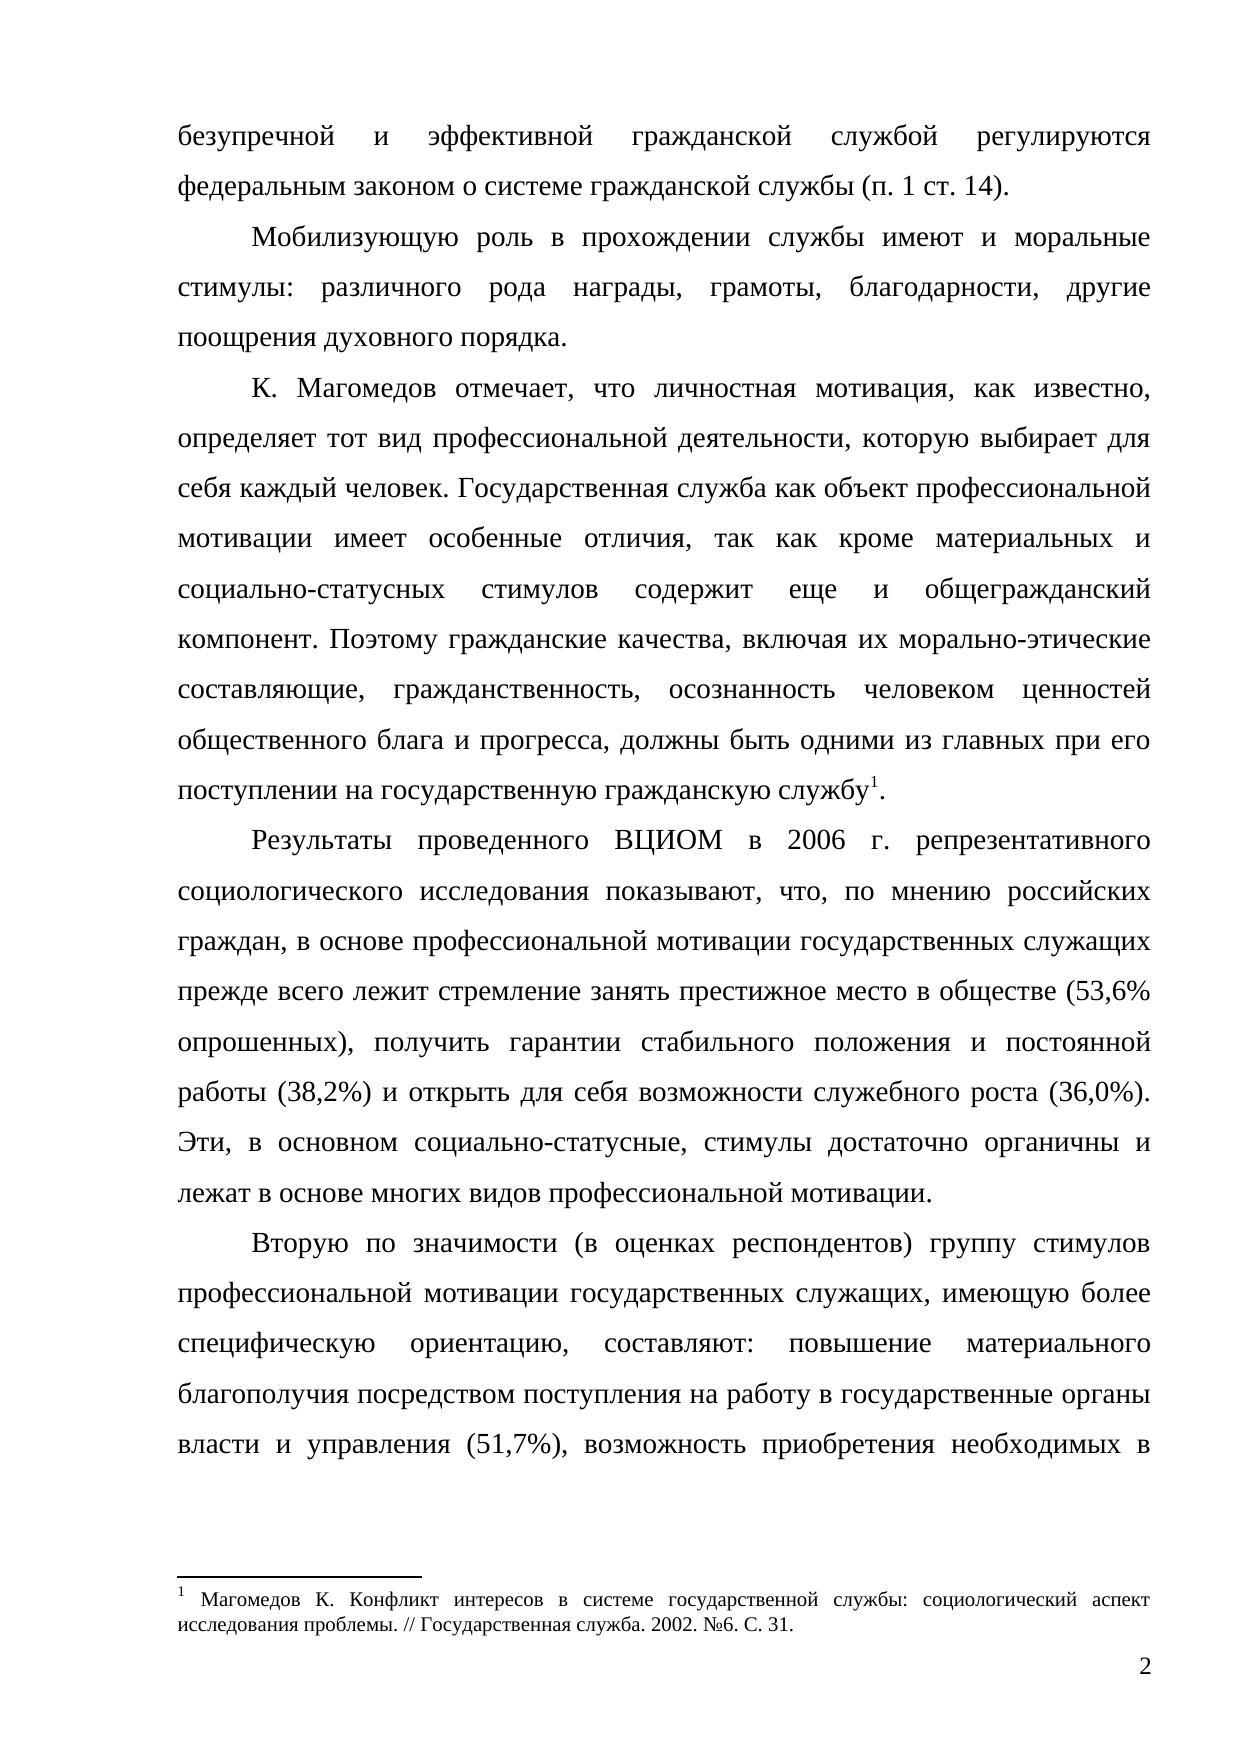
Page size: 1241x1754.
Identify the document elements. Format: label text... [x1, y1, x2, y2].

text Результаты проведенного ВЦИОМ в 2006 г. репрезентативного социологического исследования показывают, что, по мнению российских граждан, в основе профессиональной мотивации государственных служащих прежде всего лежит стремление занять престижное место в обществе (53,6% опрошенных), получить гарантии стабильного положения и постоянной работы (38,2%) и открыть для себя возможности служебного роста (36,0%). Эти, в основном социально-статусные, стимулы достаточно органичны и лежат в основе многих видов профессиональной мотивации. [177, 822, 1152, 1208]
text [177, 1225, 1152, 1460]
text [177, 118, 1152, 202]
text К. Магомедов отмечает, что личностная мотивация, как известно, определяет тот вид профессиональной деятельности, которую выбирает для себя каждый человек. Государственная служба как объект профессиональной мотивации имеет особенные отличия, так как кроме материальных и социально-статусных стимулов содержит еще и общегражданский компонент. Поэтому гражданские качества, включая их морально-этические составляющие, гражданственность, осознанность человеком ценностей общественного блага и прогресса, должны быть одними из главных при его поступлении на государственную гражданскую службу. [177, 370, 1152, 806]
text Мобилизующую роль в прохождении службы имеют и моральные стимулы: различного рода награды, грамоты, благодарности, другие поощрения духовного порядка. [177, 219, 1152, 353]
